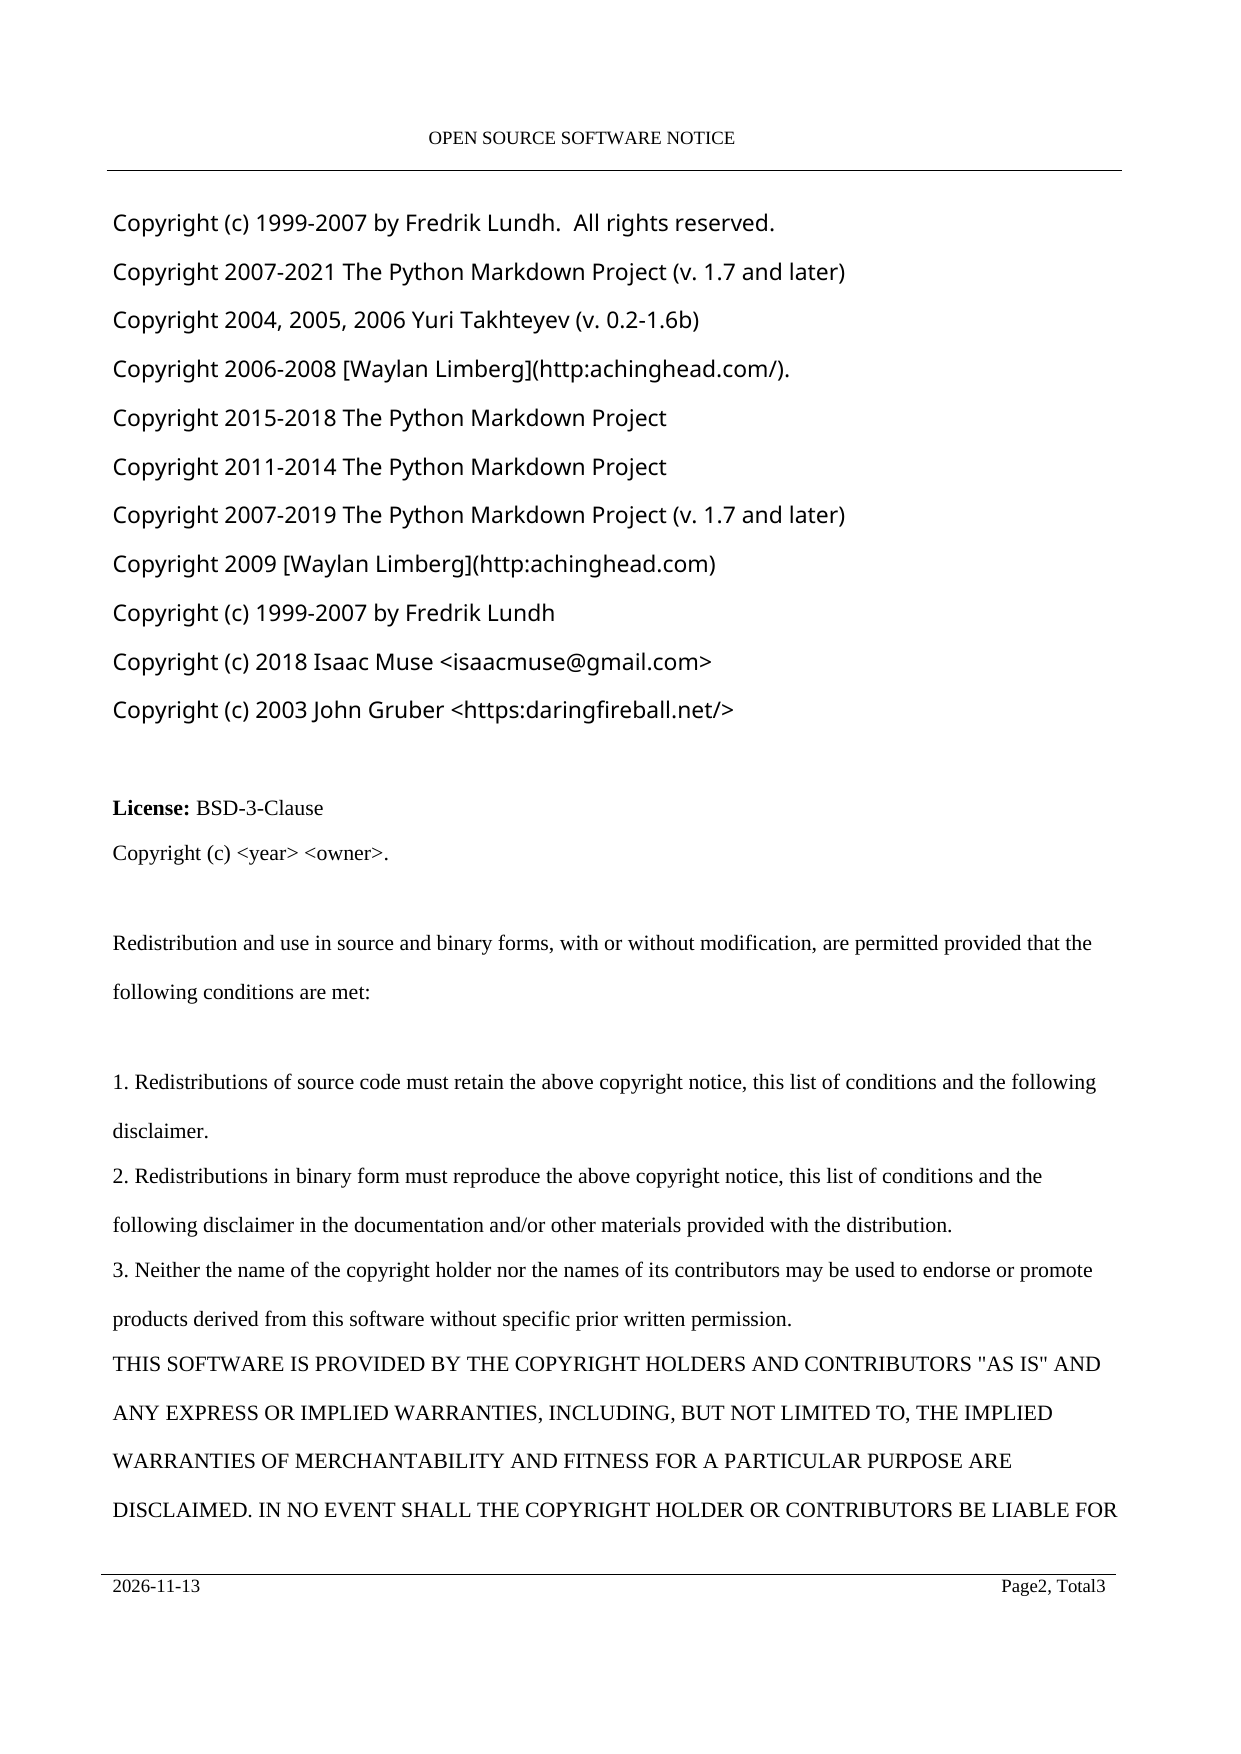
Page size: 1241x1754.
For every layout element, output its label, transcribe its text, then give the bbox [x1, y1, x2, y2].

text 1. Redistributions of source code must retain the above copyright notice, this list of conditions and the following disclaimer. [112, 1066, 1128, 1147]
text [112, 1347, 1128, 1526]
text 2. Redistributions in binary form must reproduce the above copyright notice, this list of conditions and the following disclaimer in the documentation and/or other materials provided with the distribution. [112, 1159, 1128, 1241]
text License: BSD-3-Clause [112, 791, 1128, 824]
text Redistribution and use in source and binary forms, with or without modification, are permitted provided that the following conditions are met: [112, 927, 1128, 1008]
text 3. Neither the name of the copyright holder nor the names of its contributors may be used to endorse or promote products derived from this software without specific prior written permission. [112, 1253, 1128, 1334]
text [112, 206, 1128, 775]
text Copyright (c) <year> <owner>. [112, 836, 1128, 869]
